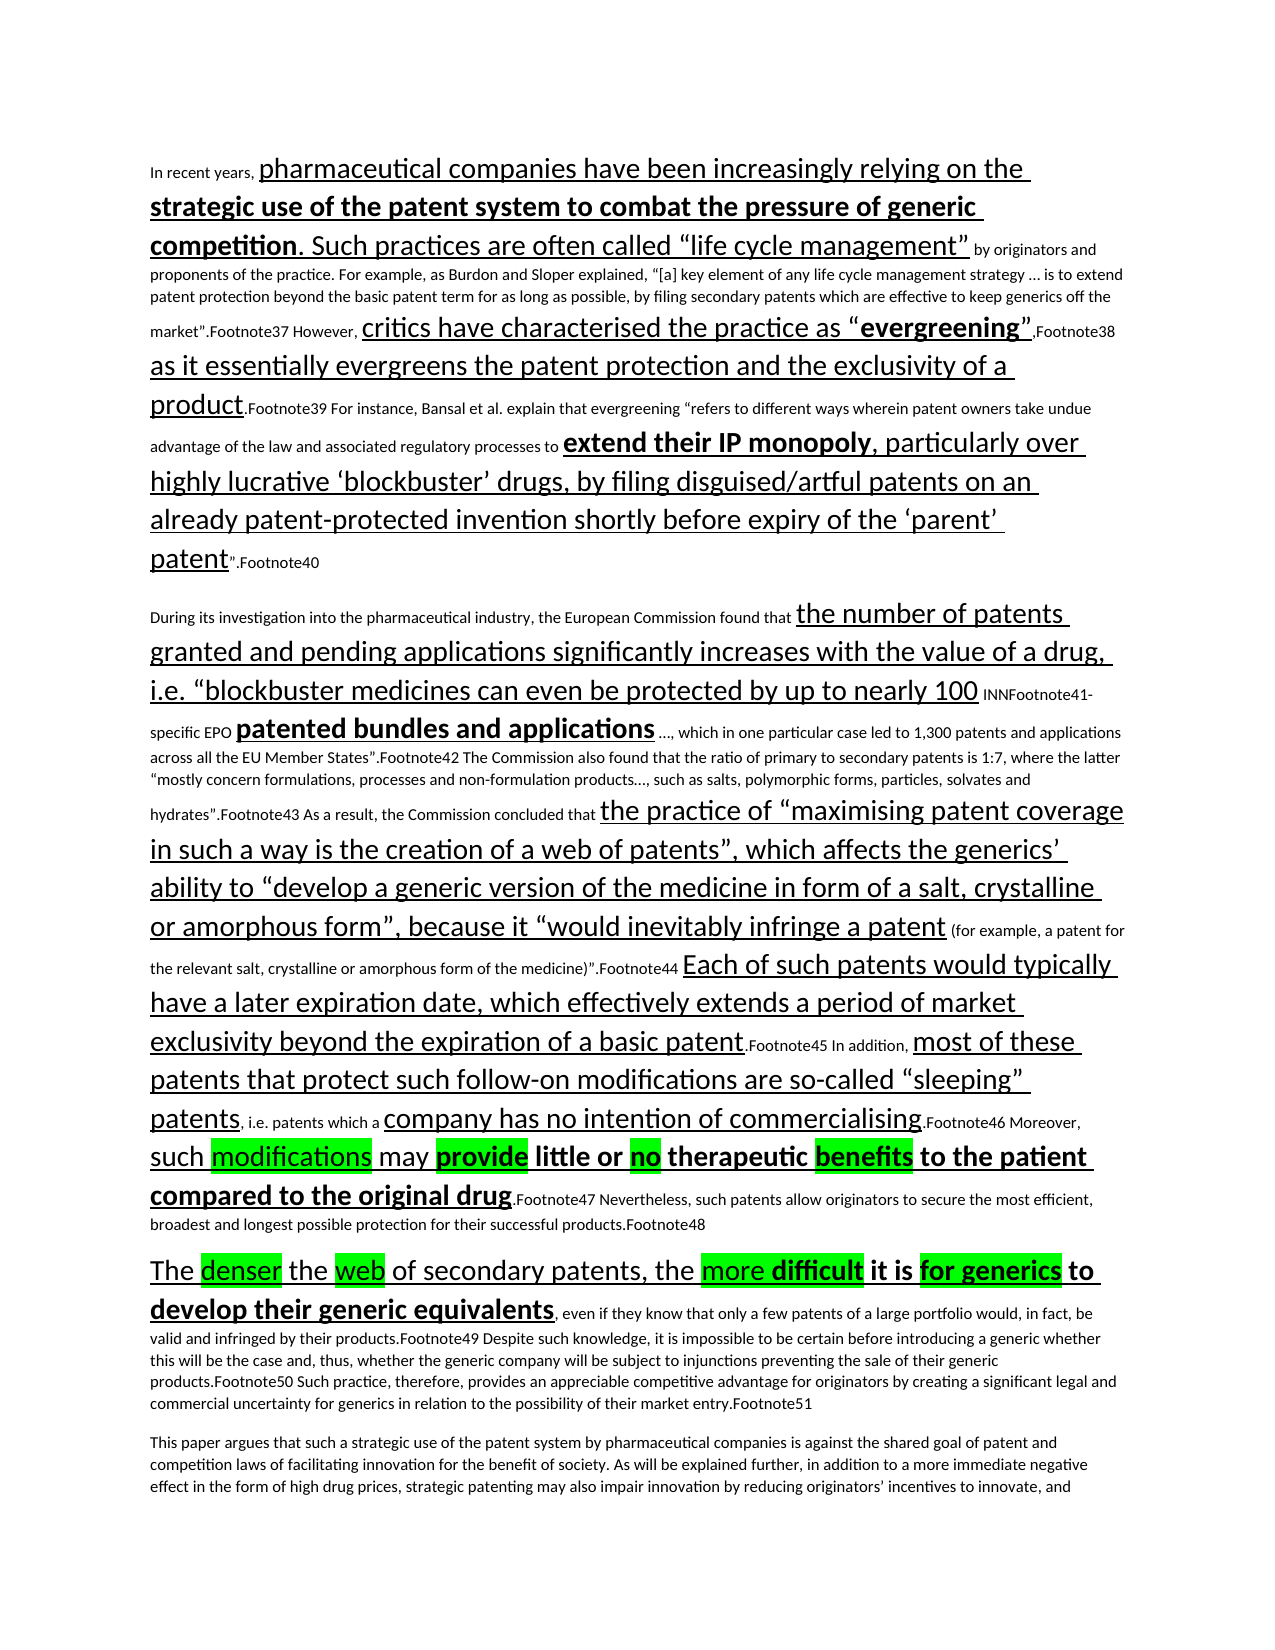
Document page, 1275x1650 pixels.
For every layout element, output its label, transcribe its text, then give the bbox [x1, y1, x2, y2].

text The denser the web of secondary patents, the more difficult it is for generics to develop their generic equivalents, even if they know that only a few patents of a large portfolio would, in fact, be valid and infringed by their products.Footnote49 Despite such knowledge, it is impossible to be certain before introducing a generic whether this will be the case and, thus, whether the generic company will be subject to injunctions preventing the sale of their generic products.Footnote50 Such practice, therefore, provides an appreciable competitive advantage for originators by creating a significant legal and commercial uncertainty for generics in relation to the possibility of their market entry.Footnote51 [150, 1252, 1125, 1414]
text In recent years, pharmaceutical companies have been increasingly relying on the strategic use of the patent system to combat the pressure of generic competition. Such practices are often called “life cycle management” by originators and proponents of the practice. For example, as Burdon and Sloper explained, “[a] key element of any life cycle management strategy … is to extend patent protection beyond the basic patent term for as long as possible, by filing secondary patents which are effective to keep generics off the market”.Footnote37 However, critics have characterised the practice as “evergreening”,Footnote38 as it essentially evergreens the patent protection and the exclusivity of a product.Footnote39 For instance, Bansal et al. explain that evergreening “refers to different ways wherein patent owners take undue advantage of the law and associated regulatory processes to extend their IP monopoly, particularly over highly lucrative ‘blockbuster’ drugs, by filing disguised/artful patents on an already patent-protected invention shortly before expiry of the ‘parent’ patent”.Footnote40 [150, 150, 1125, 575]
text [150, 1432, 1125, 1496]
text During its investigation into the pharmaceutical industry, the European Commission found that the number of patents granted and pending applications significantly increases with the value of a drug, i.e. “blockbuster medicines can even be protected by up to nearly 100 INNFootnote41-specific EPO patented bundles and applications …, which in one particular case led to 1,300 patents and applications across all the EU Member States”.Footnote42 The Commission also found that the ratio of primary to secondary patents is 1:7, where the latter “mostly concern formulations, processes and non-formulation products…, such as salts, polymorphic forms, particles, solvates and hydrates”.Footnote43 As a result, the Commission concluded that the practice of “maximising patent coverage in such a way is the creation of a web of patents”, which affects the generics’ ability to “develop a generic version of the medicine in form of a salt, crystalline or amorphous form”, because it “would inevitably infringe a patent (for example, a patent for the relevant salt, crystalline or amorphous form of the medicine)”.Footnote44 Each of such patents would typically have a later expiration date, which effectively extends a period of market exclusivity beyond the expiration of a basic patent.Footnote45 In addition, most of these patents that protect such follow-on modifications are so-called “sleeping” patents, i.e. patents which a company has no intention of commercialising.Footnote46 Moreover, such modifications may provide little or no therapeutic benefits to the patient compared to the original drug.Footnote47 Nevertheless, such patents allow originators to secure the most efficient, broadest and longest possible protection for their successful products.Footnote48 [150, 595, 1125, 1234]
